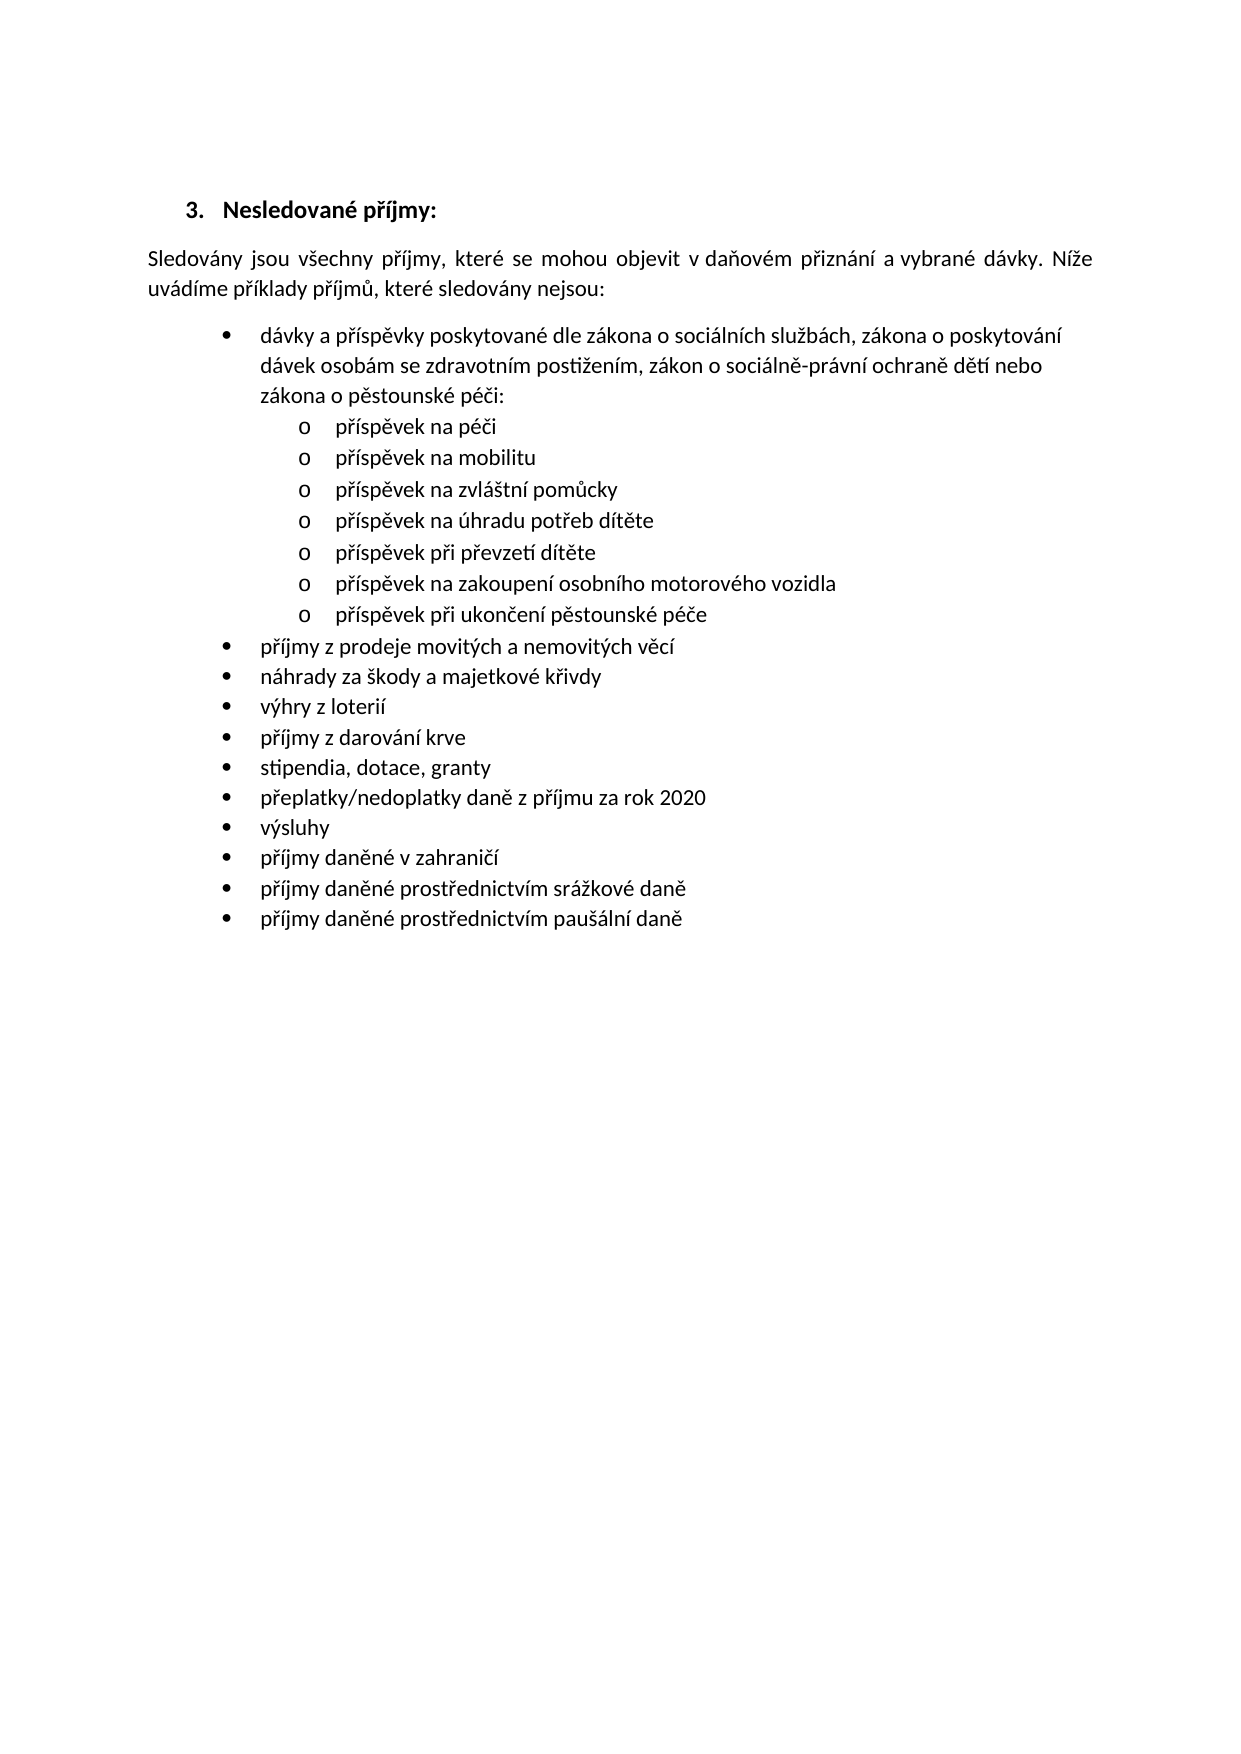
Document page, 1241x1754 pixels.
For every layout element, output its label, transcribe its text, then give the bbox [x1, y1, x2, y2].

list příjmy z prodeje movitých a nemovitých věcí [223, 632, 1093, 660]
list příspěvek na zvláštní pomůcky [298, 475, 1093, 504]
list Nesledované příjmy: [185, 194, 1093, 225]
list dávky a příspěvky poskytované dle zákona o sociálních službách, zákona o poskytování dávek osobám se zdravotním postižením, zákon o sociálně-právní ochraně dětí nebo zákona o pěstounské péči: [223, 321, 1093, 409]
list příjmy daněné v zahraničí [223, 843, 1093, 871]
list náhrady za škody a majetkové křivdy [223, 662, 1093, 690]
list příspěvek při ukončení pěstounské péče [298, 601, 1093, 630]
list výsluhy [223, 813, 1093, 841]
list příjmy daněné prostřednictvím paušální daně [223, 904, 1093, 932]
list příspěvek na zakoupení osobního motorového vozidla [298, 569, 1093, 598]
list příspěvek při převzetí dítěte [298, 538, 1093, 567]
list příjmy daněné prostřednictvím srážkové daně [223, 874, 1093, 902]
list příspěvek na péči [298, 412, 1093, 441]
list přeplatky/nedoplatky daně z příjmu za rok 2020 [223, 783, 1093, 811]
list příspěvek na úhradu potřeb dítěte [298, 506, 1093, 535]
list výhry z loterií [223, 692, 1093, 720]
list příjmy z darování krve [223, 723, 1093, 751]
text Sledovány jsou všechny příjmy, které se mohou objevit v daňovém přiznání a vybrané dávky. Níže uvádíme příklady příjmů, které sledovány nejsou: [148, 244, 1093, 302]
list stipendia, dotace, granty [223, 753, 1093, 781]
list příspěvek na mobilitu [298, 443, 1093, 472]
